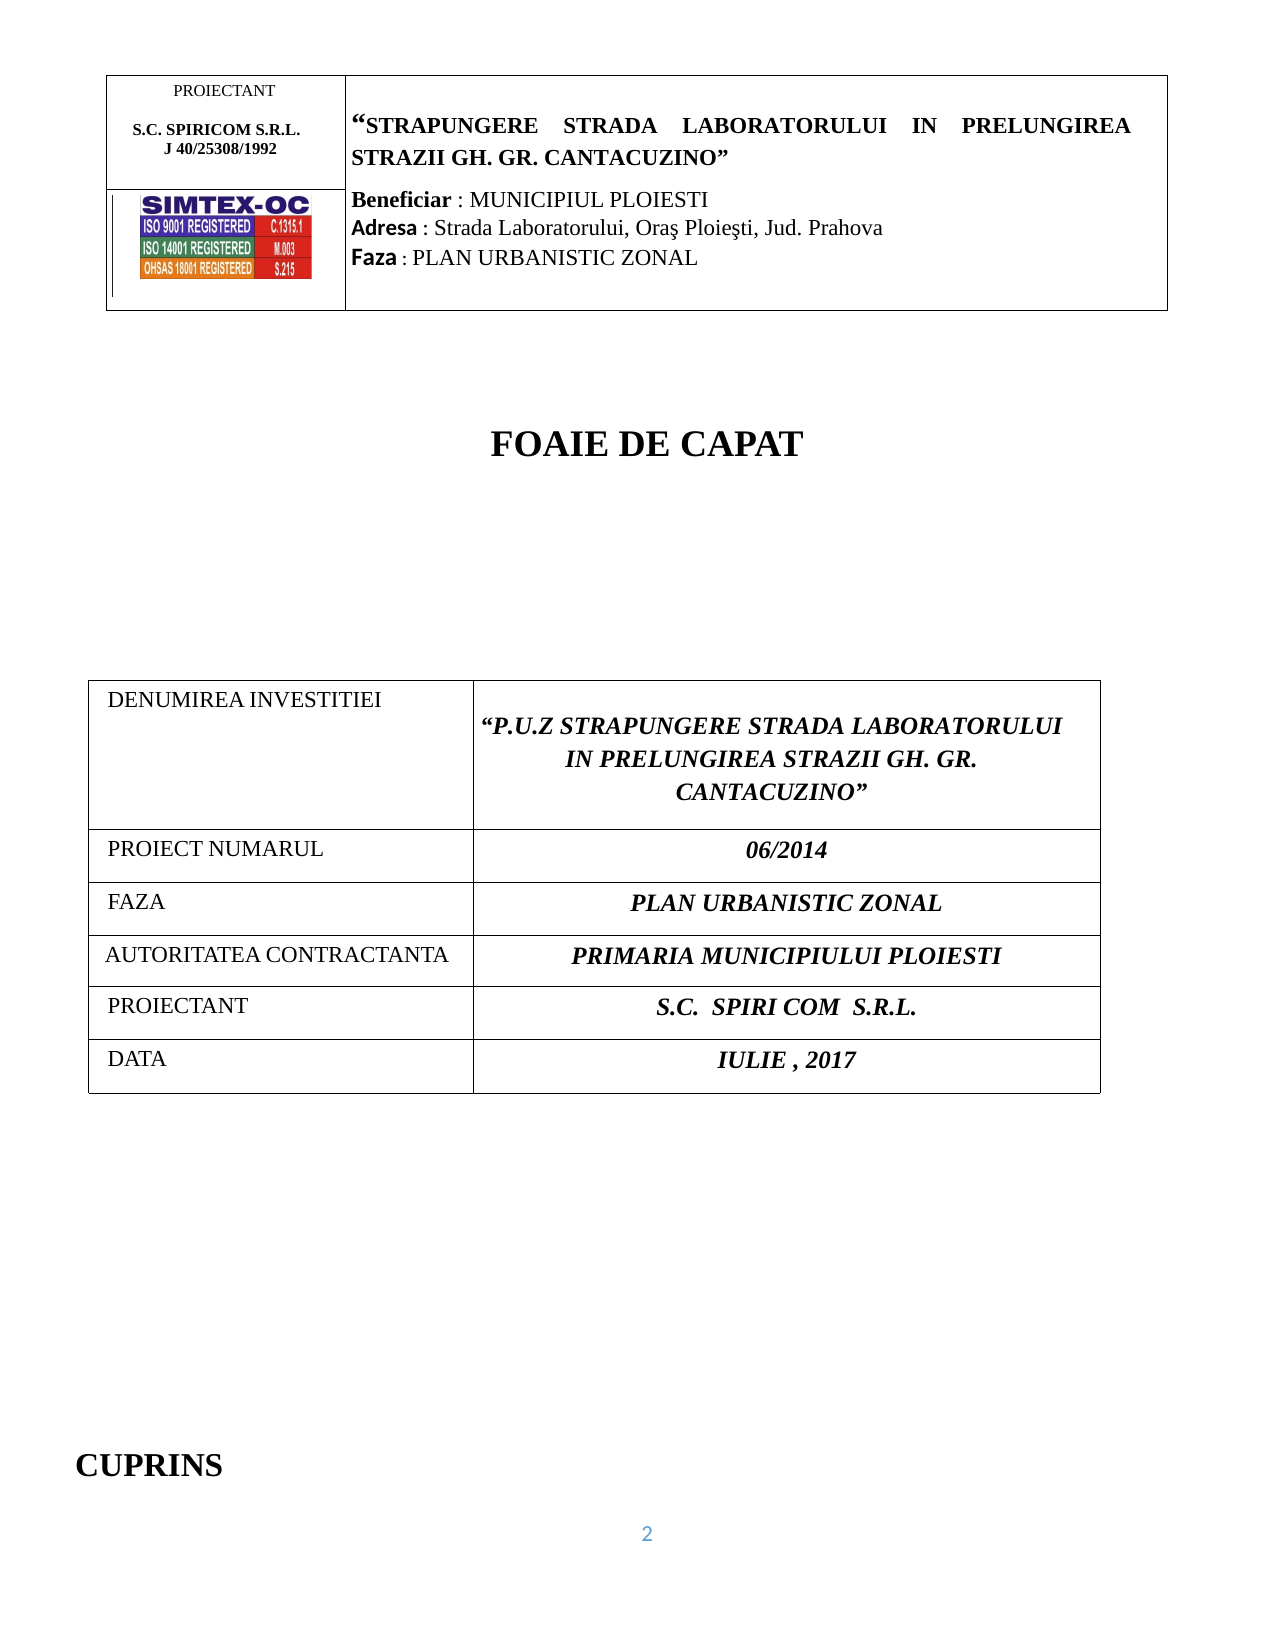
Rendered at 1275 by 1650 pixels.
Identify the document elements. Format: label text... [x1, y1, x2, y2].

table_cell FAZA [89, 883, 473, 935]
table_cell PRIMARIA MUNICIPIULUI PLOIESTI [474, 936, 1100, 986]
table_cell S.C. SPIRI COM S.R.L. [474, 987, 1100, 1039]
table_cell PROIECTANT [89, 987, 473, 1039]
table_cell IULIE , 2017 [474, 1040, 1100, 1092]
table_cell 06/2014 [474, 830, 1100, 882]
text FOAIE DE CAPAT [75, 421, 1219, 464]
table_cell DATA [89, 1040, 473, 1092]
table_header “P.U.Z STRAPUNGERE STRADA LABORATORULUI IN PRELUNGIREA STRAZII GH. GR. CANTACUZINO” [474, 681, 1100, 829]
table_header DENUMIREA INVESTITIEI [89, 681, 473, 829]
table_cell AUTORITATEA CONTRACTANTA [89, 936, 473, 986]
table_cell PLAN URBANISTIC ZONAL [474, 883, 1100, 935]
picture [140, 195, 312, 279]
table_cell PROIECT NUMARUL [89, 830, 473, 882]
text CUPRINS [75, 1445, 1219, 1483]
